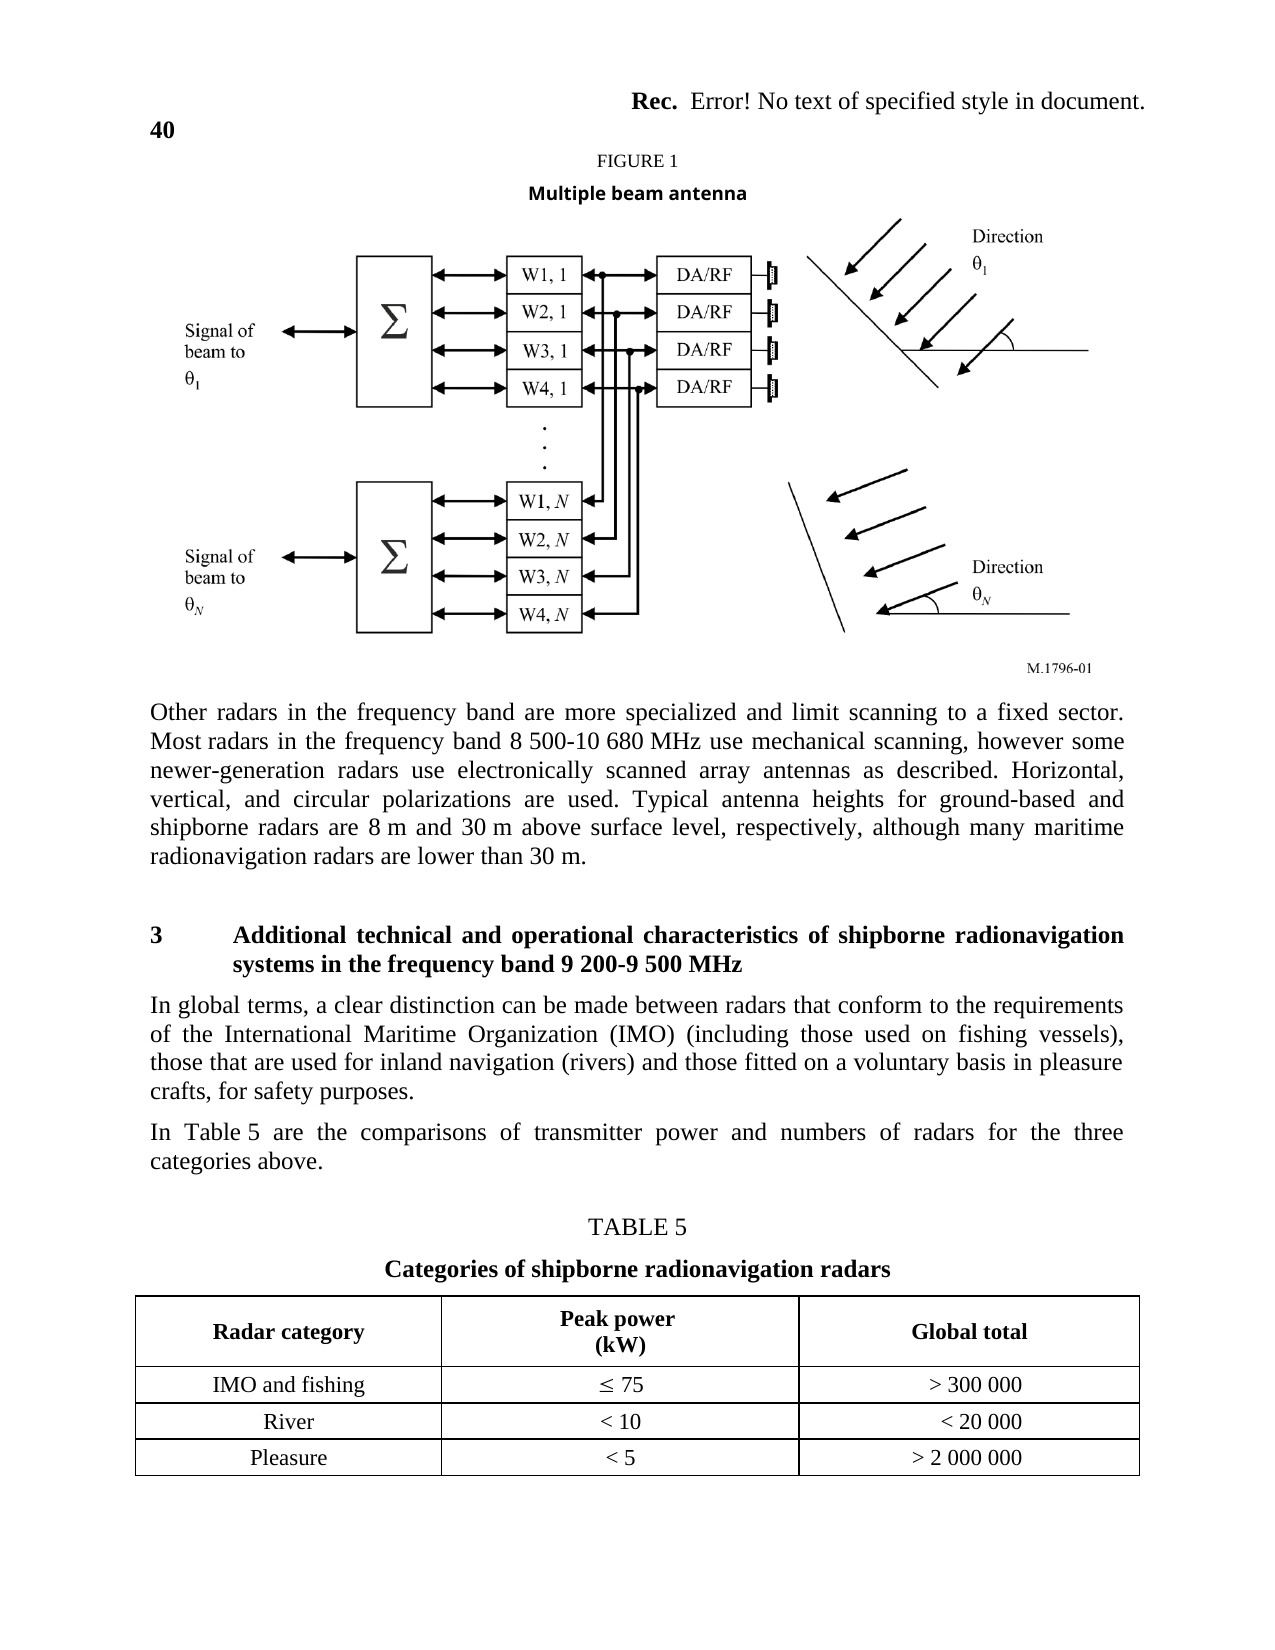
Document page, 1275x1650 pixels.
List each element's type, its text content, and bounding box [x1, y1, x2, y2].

table_cell < 5 [442, 1440, 798, 1474]
text 3 Additional technical and operational characteristics of shipborne radionavigation systems in the frequency band 9 200-9 500 MHz [150, 920, 1125, 977]
text Other radars in the frequency band are more specialized and limit scanning to a fixed sector. Most radars in the frequency band 8 500-10 680 MHz use mechanical scanning, however some newer-generation radars use electronically scanned array antennas as described. Horizontal, vertical, and circular polarizations are used. Typical antenna heights for ground-based and shipborne radars are 8 m and 30 m above surface level, respectively, although many maritime radionavigation radars are lower than 30 m. [150, 697, 1125, 870]
table_cell River [136, 1404, 441, 1438]
table_cell > 300 000 [800, 1367, 1139, 1402]
text TABLE 5 [150, 1212, 1125, 1241]
text In global terms, a clear distinction can be made between radars that conform to the requirements of the International Maritime Organization (IMO) (including those used on fishing vessels), those that are used for inland navigation (rivers) and those fitted on a voluntary basis in pleasure crafts, for safety purposes. [150, 990, 1125, 1105]
table_header Peak power (kW) [442, 1297, 798, 1366]
table_cell Pleasure [136, 1440, 441, 1474]
table_cell > 2 000 000 [800, 1440, 1139, 1474]
text Figure 1 [150, 150, 1125, 172]
table_header Radar category [136, 1297, 441, 1366]
table_header Global total [800, 1297, 1139, 1366]
text In Table 5 are the comparisons of transmitter power and numbers of radars for the three categories above. [150, 1117, 1125, 1175]
table_cell < 20 000 [800, 1404, 1139, 1438]
picture [184, 217, 1091, 673]
table_cell < 10 [442, 1404, 798, 1438]
text Categories of shipborne radionavigation radars [150, 1254, 1125, 1282]
text Multiple beam antenna [150, 180, 1125, 205]
table_cell 75 [442, 1367, 798, 1402]
table_cell IMO and fishing [136, 1367, 441, 1402]
